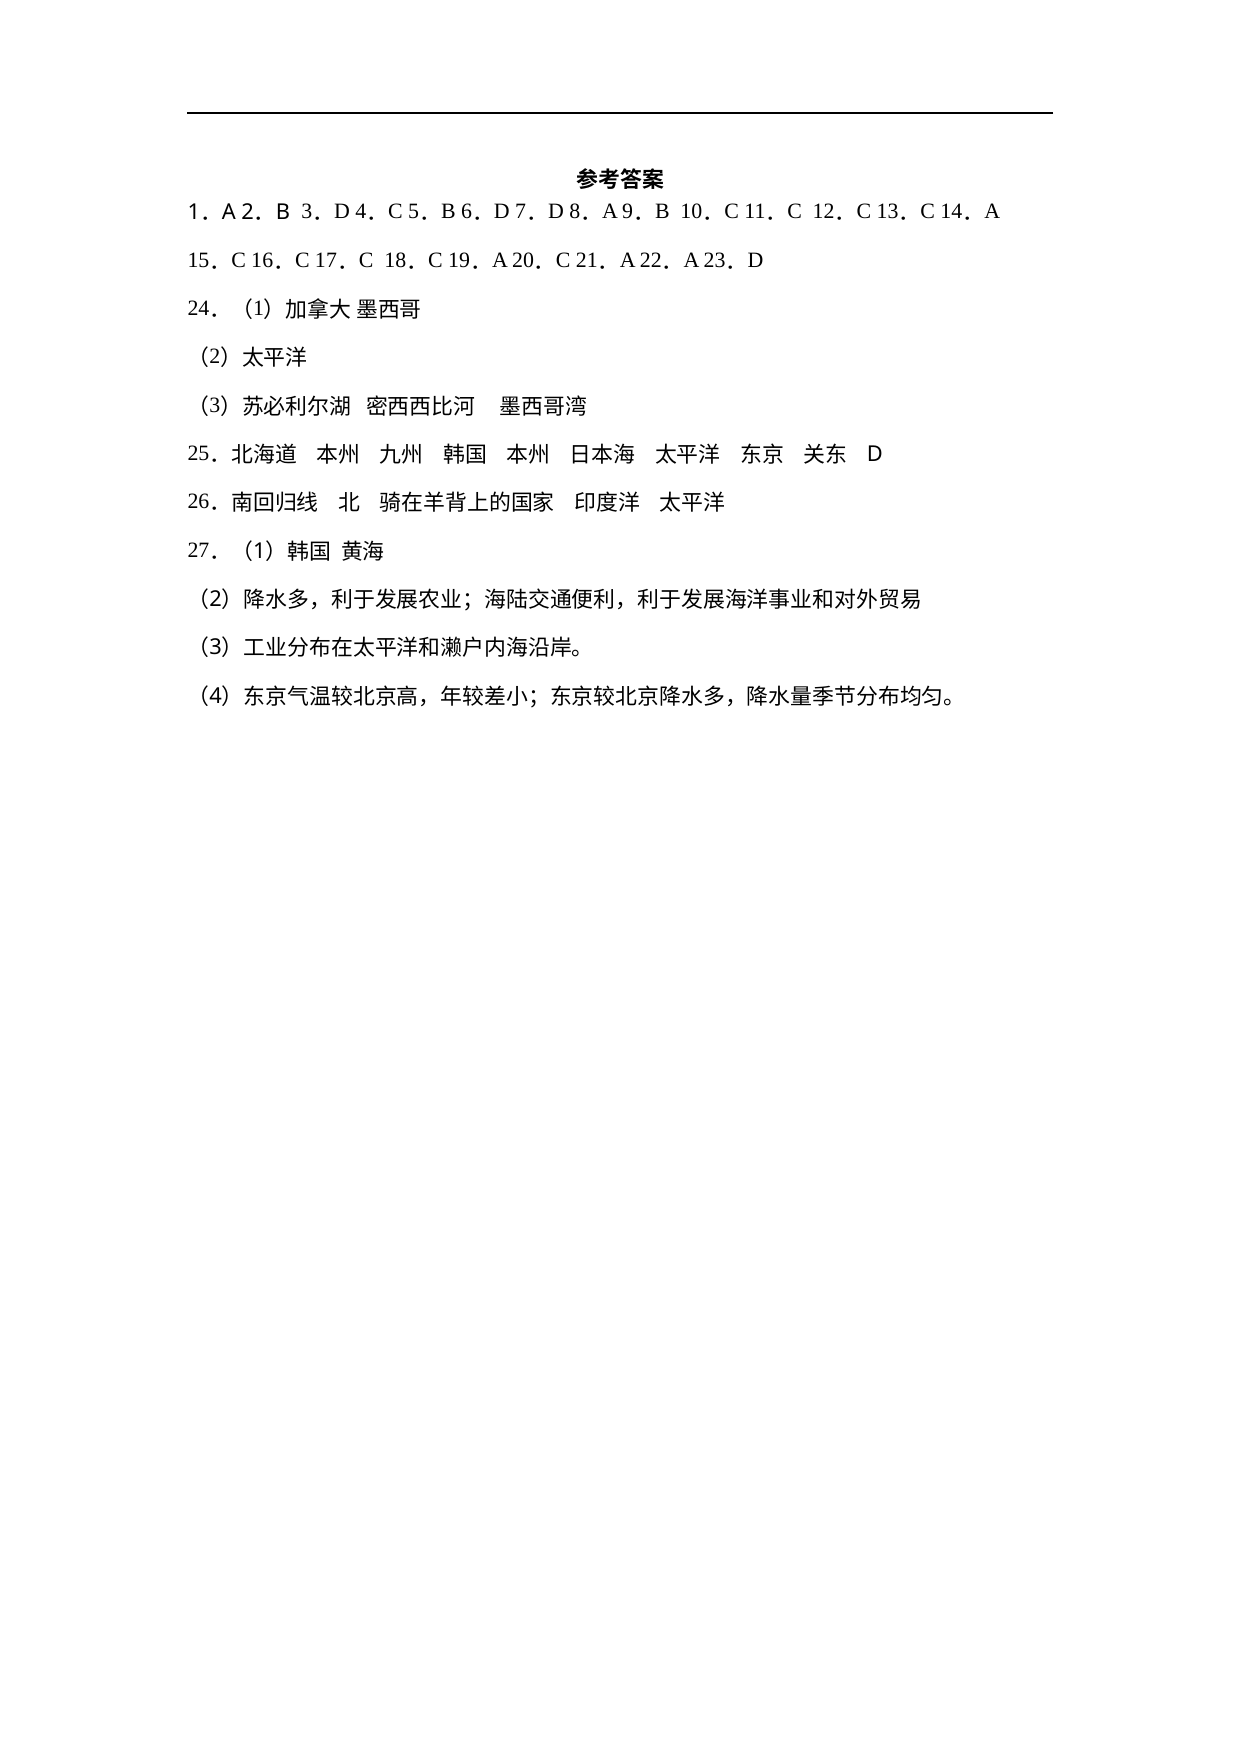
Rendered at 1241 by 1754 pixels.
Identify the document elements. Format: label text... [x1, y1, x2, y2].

text 26．南回归线 北 骑在羊背上的国家 印度洋 太平洋 [187, 485, 1053, 517]
text 24．（1）加拿大 墨西哥 [187, 292, 1053, 324]
text 27．（1）韩国 黄海 [187, 533, 1053, 566]
text 参考答案 [187, 162, 1053, 194]
text 1．A 2．B 3．D 4．C 5．B 6．D 7．D 8．A 9．B 10．C 11．C 12．C 13．C 14．A 15．C 16．C 17．C 18．C 19．A 20．C 21．A 22．A 23．D [187, 194, 1053, 276]
text 25．北海道 本州 九州 韩国 本州 日本海 太平洋 东京 关东 D [187, 437, 1053, 469]
text （3）工业分布在太平洋和濑户内海沿岸。 [187, 630, 1053, 662]
text （3）苏必利尔湖 密西西比河 墨西哥湾 [187, 388, 1053, 421]
text （2）降水多，利于发展农业；海陆交通便利，利于发展海洋事业和对外贸易 [187, 582, 1053, 614]
text （2）太平洋 [187, 340, 1053, 372]
text （4）东京气温较北京高，年较差小；东京较北京降水多，降水量季节分布均匀。 [187, 678, 1053, 711]
